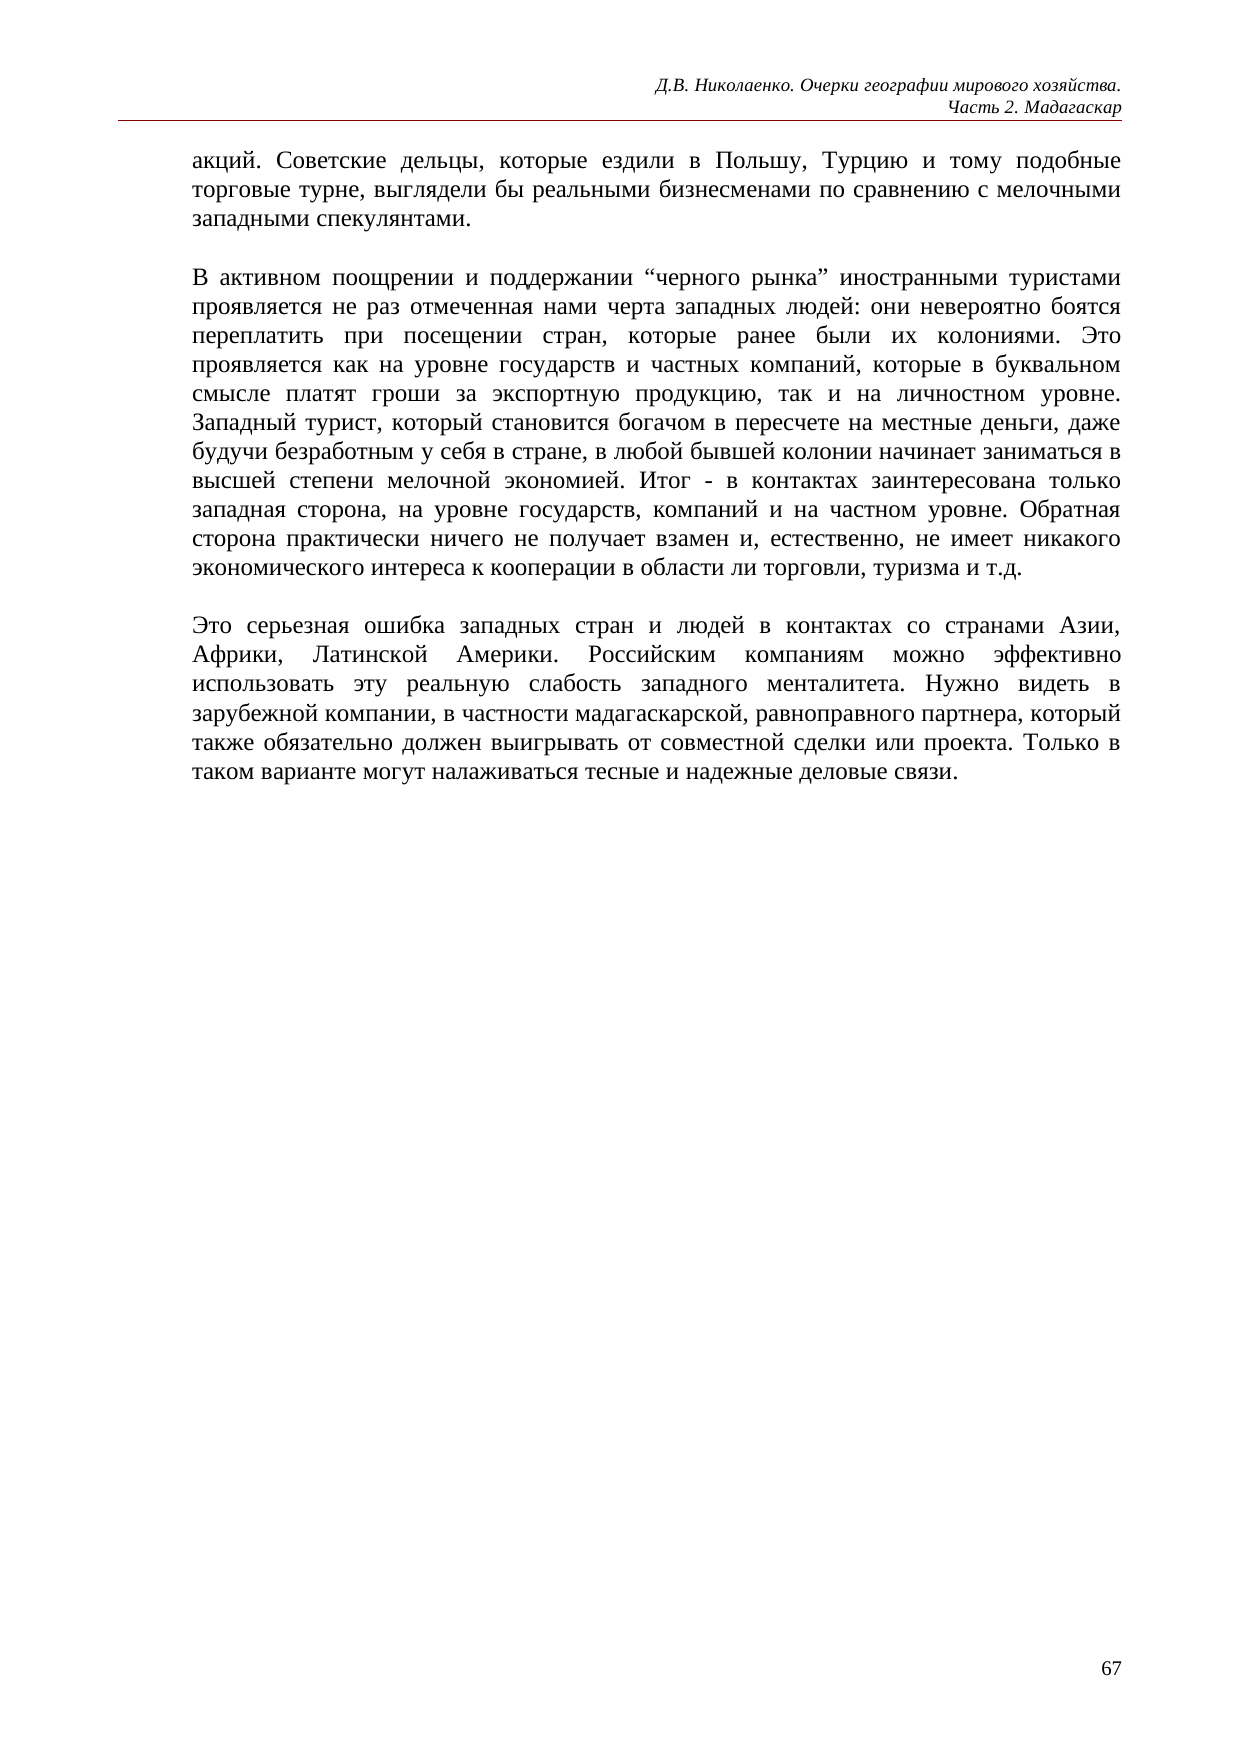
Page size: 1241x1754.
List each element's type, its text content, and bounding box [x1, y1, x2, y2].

text В активном поощрении и поддержании “черного рынка” иностранными туристами проявляется не раз отмеченная нами черта западных людей: они невероятно боятся переплатить при посещении стран, которые ранее были их колониями. Это проявляется как на уровне государств и частных компаний, которые в буквальном смысле платят гроши за экспортную продукцию, так и на личностном уровне. Западный турист, который становится богачом в пересчете на местные деньги, даже будучи безработным у себя в стране, в любой бывшей колонии начинает заниматься в высшей степени мелочной экономией. Итог - в контактах заинтересована только западная сторона, на уровне государств, компаний и на частном уровне. Обратная сторона практически ничего не получает взамен и, естественно, не имеет никакого экономического интереса к кооперации в области ли торговли, туризма и т.д. [192, 261, 1122, 581]
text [192, 145, 1122, 232]
text Это серьезная ошибка западных стран и людей в контактах со странами Азии, Африки, Латинской Америки. Российским компаниям можно эффективно использовать эту реальную слабость западного менталитета. Нужно видеть в зарубежной компании, в частности мадагаскарской, равноправного партнера, который также обязательно должен выигрывать от совместной сделки или проекта. Только в таком варианте могут налаживаться тесные и надежные деловые связи. [192, 610, 1122, 784]
